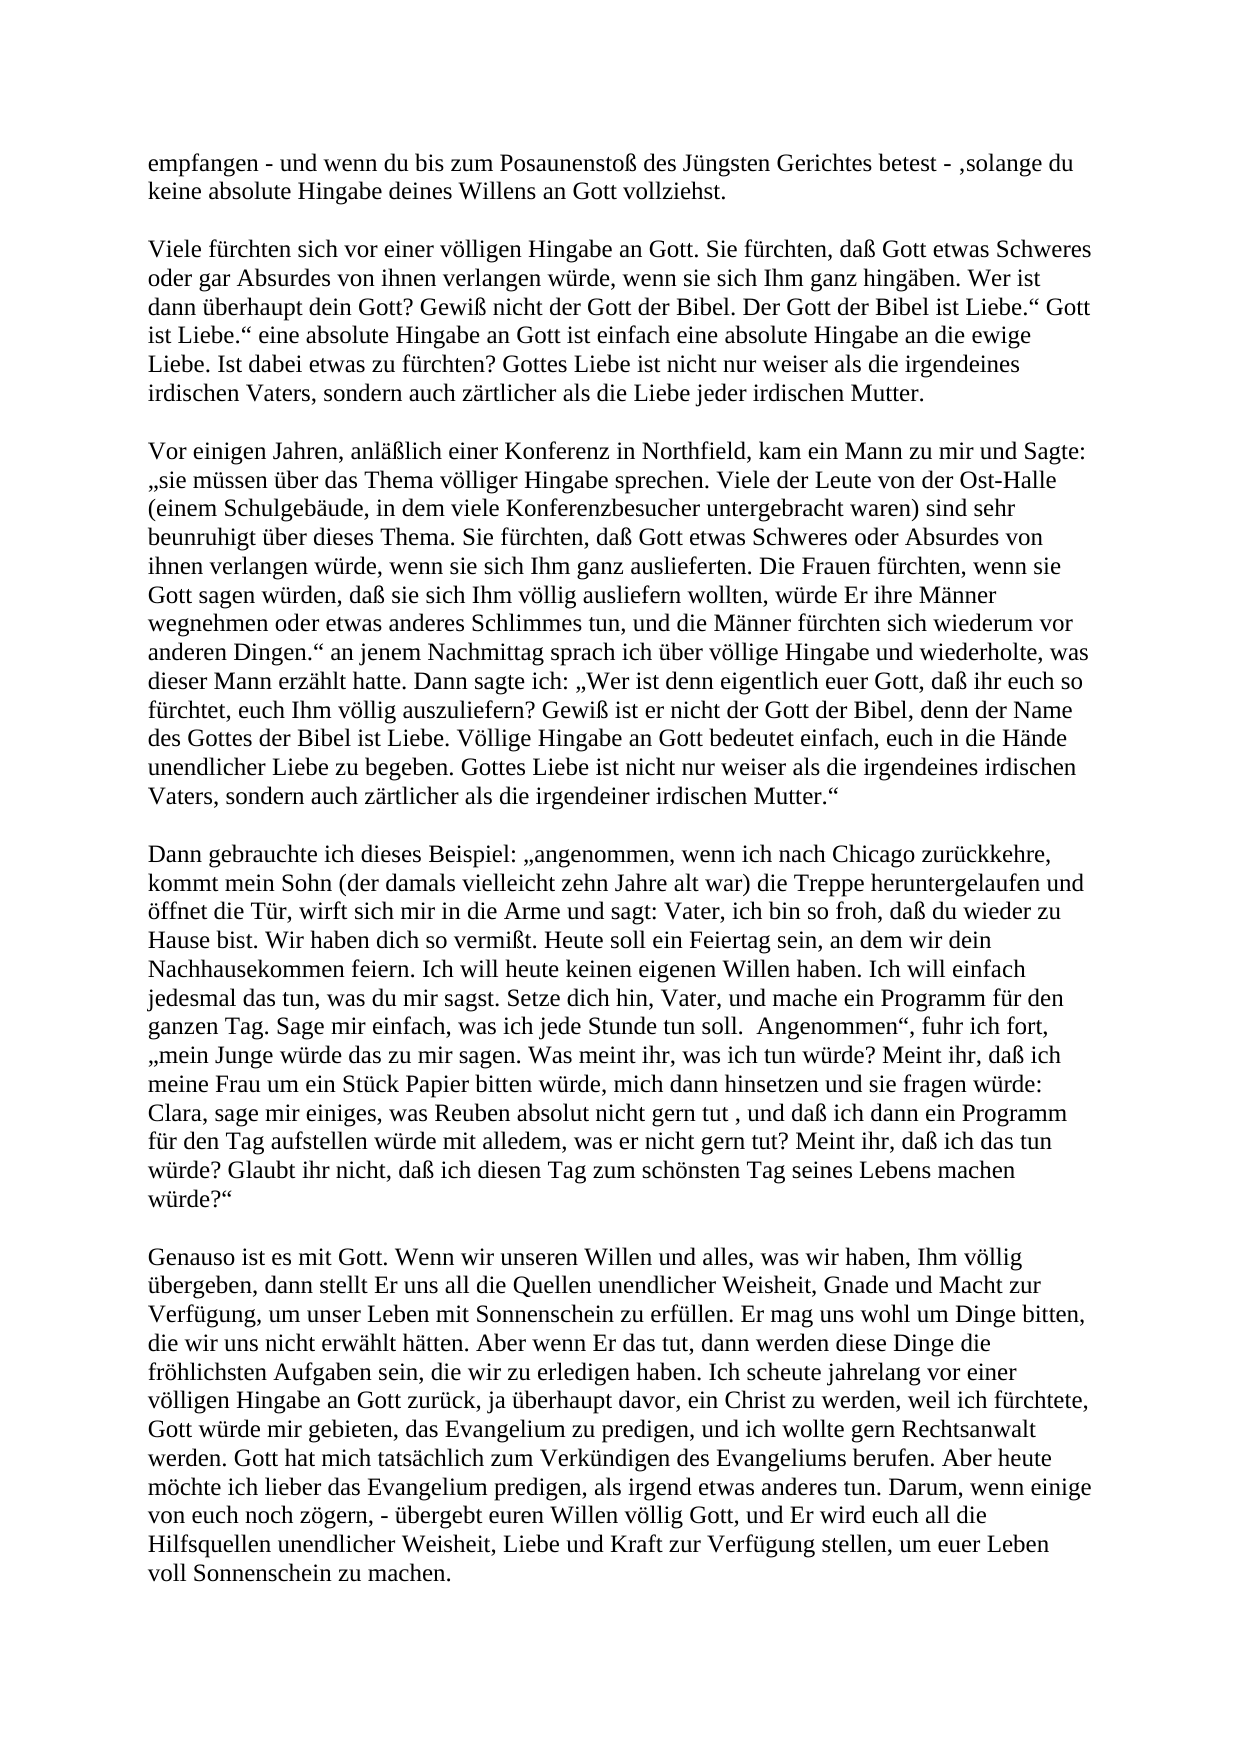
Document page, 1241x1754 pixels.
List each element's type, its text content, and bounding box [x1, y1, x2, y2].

text Dann gebrauchte ich dieses Beispiel: „angenommen, wenn ich nach Chicago zurückkehre, kommt mein Sohn (der damals vielleicht zehn Jahre alt war) die Treppe heruntergelaufen und öffnet die Tür, wirft sich mir in die Arme und sagt: Vater, ich bin so froh, daß du wieder zu Hause bist. Wir haben dich so vermißt. Heute soll ein Feiertag sein, an dem wir dein Nachhausekommen feiern. Ich will heute keinen eigenen Willen haben. Ich will einfach jedesmal das tun, was du mir sagst. Setze dich hin, Vater, und mache ein Programm für den ganzen Tag. Sage mir einfach, was ich jede Stunde tun soll. Angenommen“, fuhr ich fort, „mein Junge würde das zu mir sagen. Was meint ihr, was ich tun würde? Meint ihr, daß ich meine Frau um ein Stück Papier bitten würde, mich dann hinsetzen und sie fragen würde: Clara, sage mir einiges, was Reuben absolut nicht gern tut , und daß ich dann ein Programm für den Tag aufstellen würde mit alledem, was er nicht gern tut? Meint ihr, daß ich das tun würde? Glaubt ihr nicht, daß ich diesen Tag zum schönsten Tag seines Lebens machen würde?“ [148, 839, 1093, 1213]
text Genauso ist es mit Gott. Wenn wir unseren Willen und alles, was wir haben, Ihm völlig übergeben, dann stellt Er uns all die Quellen unendlicher Weisheit, Gnade und Macht zur Verfügung, um unser Leben mit Sonnenschein zu erfüllen. Er mag uns wohl um Dinge bitten, die wir uns nicht erwählt hätten. Aber wenn Er das tut, dann werden diese Dinge die fröhlichsten Aufgaben sein, die wir zu erledigen haben. Ich scheute jahrelang vor einer völligen Hingabe an Gott zurück, ja überhaupt davor, ein Christ zu werden, weil ich fürchtete, Gott würde mir gebieten, das Evangelium zu predigen, und ich wollte gern Rechtsanwalt werden. Gott hat mich tatsächlich zum Verkündigen des Evangeliums berufen. Aber heute möchte ich lieber das Evangelium predigen, als irgend etwas anderes tun. Darum, wenn einige von euch noch zögern, - übergebt euren Willen völlig Gott, und Er wird euch all die Hilfsquellen unendlicher Weisheit, Liebe und Kraft zur Verfügung stellen, um euer Leben voll Sonnenschein zu machen. [148, 1242, 1093, 1587]
text Viele fürchten sich vor einer völligen Hingabe an Gott. Sie fürchten, daß Gott etwas Schweres oder gar Absurdes von ihnen verlangen würde, wenn sie sich Ihm ganz hingäben. Wer ist dann überhaupt dein Gott? Gewiß nicht der Gott der Bibel. Der Gott der Bibel ist Liebe.“ Gott ist Liebe.“ eine absolute Hingabe an Gott ist einfach eine absolute Hingabe an die ewige Liebe. Ist dabei etwas zu fürchten? Gottes Liebe ist nicht nur weiser als die irgendeines irdischen Vaters, sondern auch zärtlicher als die Liebe jeder irdischen Mutter. [148, 234, 1093, 407]
text Vor einigen Jahren, anläßlich einer Konferenz in Northfield, kam ein Mann zu mir und Sagte: „sie müssen über das Thema völliger Hingabe sprechen. Viele der Leute von der Ost-Halle (einem Schulgebäude, in dem viele Konferenzbesucher untergebracht waren) sind sehr beunruhigt über dieses Thema. Sie fürchten, daß Gott etwas Schweres oder Absurdes von ihnen verlangen würde, wenn sie sich Ihm ganz auslieferten. Die Frauen fürchten, wenn sie Gott sagen würden, daß sie sich Ihm völlig ausliefern wollten, würde Er ihre Männer wegnehmen oder etwas anderes Schlimmes tun, und die Männer fürchten sich wiederum vor anderen Dingen.“ an jenem Nachmittag sprach ich über völlige Hingabe und wiederholte, was dieser Mann erzählt hatte. Dann sagte ich: „Wer ist denn eigentlich euer Gott, daß ihr euch so fürchtet, euch Ihm völlig auszuliefern? Gewiß ist er nicht der Gott der Bibel, denn der Name des Gottes der Bibel ist Liebe. Völlige Hingabe an Gott bedeutet einfach, euch in die Hände unendlicher Liebe zu begeben. Gottes Liebe ist nicht nur weiser als die irgendeines irdischen Vaters, sondern auch zärtlicher als die irgendeiner irdischen Mutter.“ [148, 436, 1093, 810]
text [148, 148, 1093, 205]
